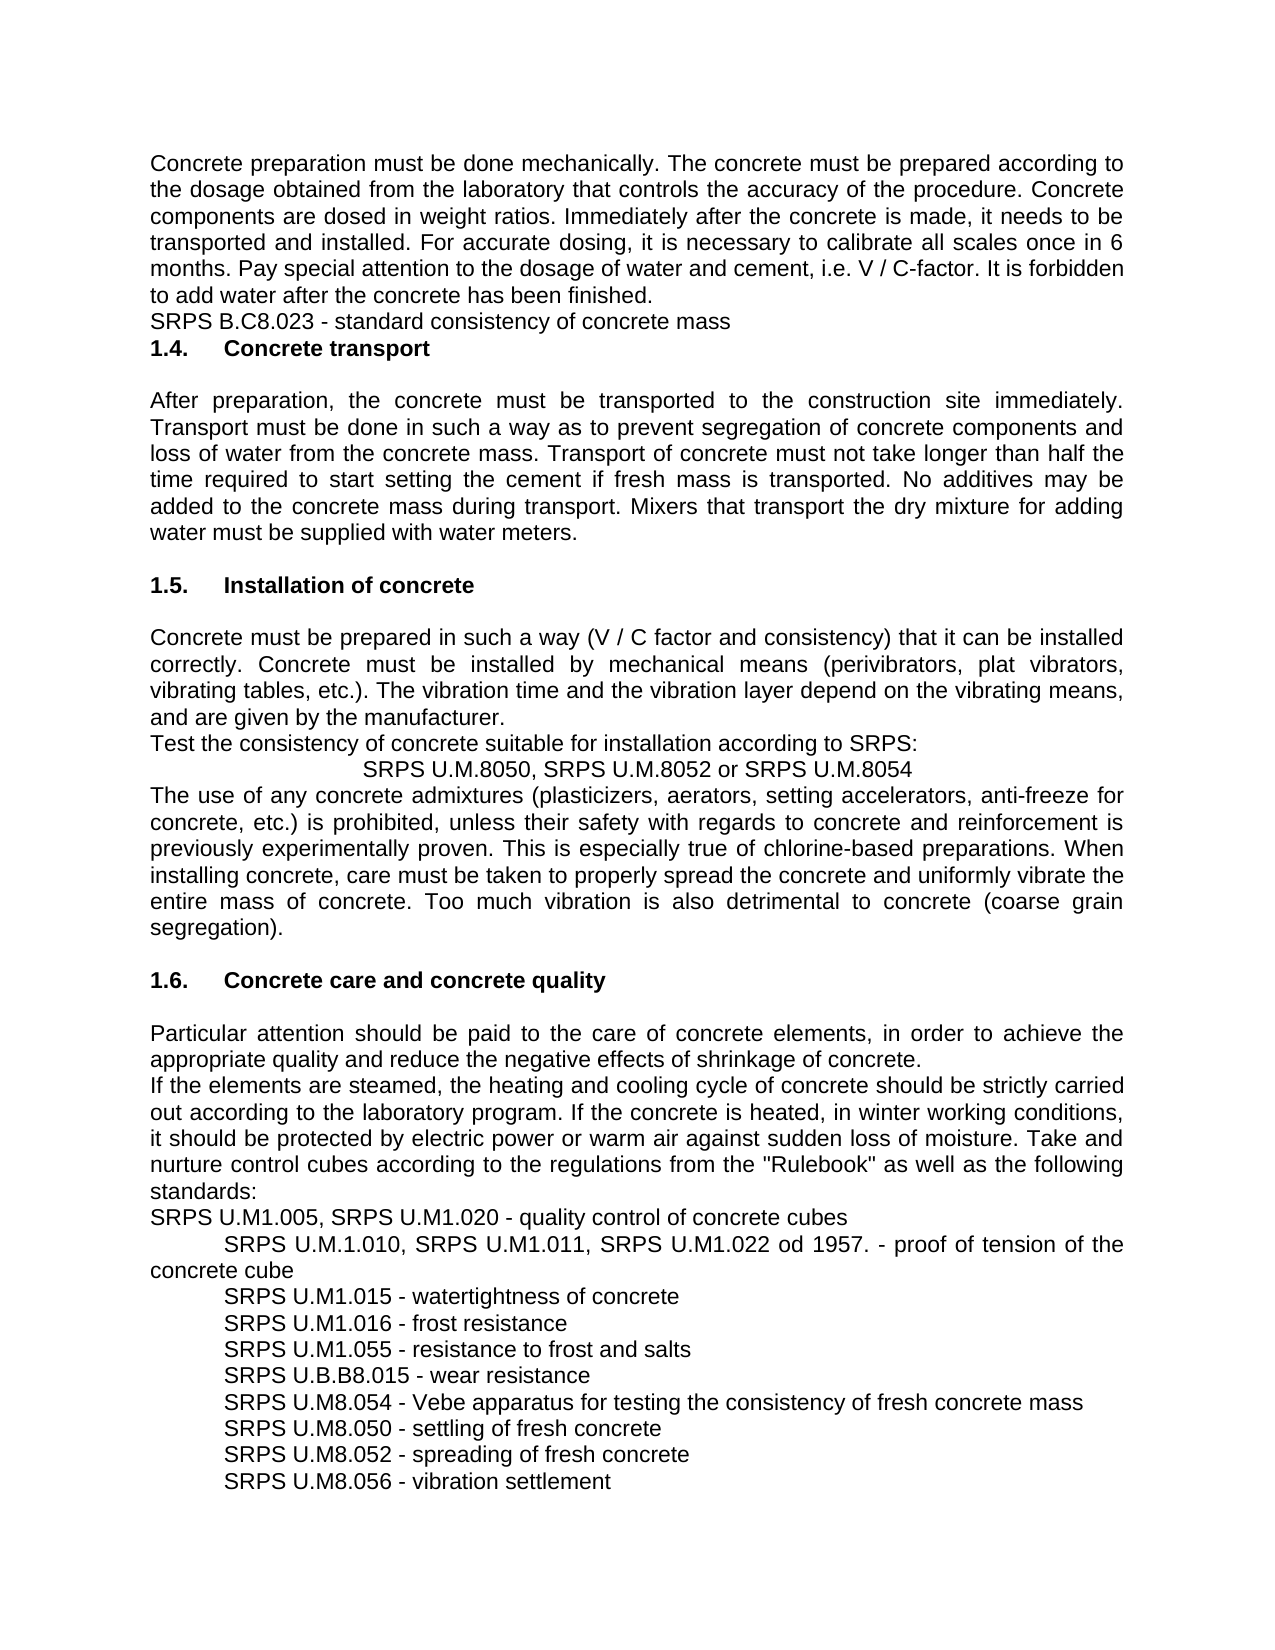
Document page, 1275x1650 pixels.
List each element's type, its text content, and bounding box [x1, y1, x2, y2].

text The use of any concrete admixtures (plasticizers, aerators, setting accelerators, anti-freeze for concrete, etc.) is prohibited, unless their safety with regards to concrete and reinforcement is previously experimentally proven. This is especially true of chlorine-based preparations. When installing concrete, care must be taken to properly spread the concrete and uniformly vibrate the entire mass of concrete. Too much vibration is also detrimental to concrete (coarse grain segregation). [150, 782, 1125, 941]
text SRPS U.M8.056 - vibration settlement [150, 1468, 1125, 1494]
text Test the consistency of concrete suitable for installation according to SRPS: [150, 730, 1125, 756]
text SRPS U.M8.050 - settling of fresh concrete [150, 1415, 1125, 1441]
text 1.6. Concrete care and concrete quality [150, 967, 1125, 993]
text SRPS U.M1.005, SRPS U.M1.020 - quality control of concrete cubes [150, 1204, 1125, 1231]
text Concrete preparation must be done mechanically. The concrete must be prepared according to the dosage obtained from the laboratory that controls the accuracy of the procedure. Concrete components are dosed in weight ratios. Immediately after the concrete is made, it needs to be transported and installed. For accurate dosing, it is necessary to calibrate all scales once in 6 months. Pay special attention to the dosage of water and cement, i.e. V / C-factor. It is forbidden to add water after the concrete has been finished. [150, 150, 1125, 308]
text SRPS U.M1.055 - resistance to frost and salts [150, 1336, 1125, 1362]
text SRPS U.M.8050, SRPS U.M.8052 or SRPS U.M.8054 [150, 756, 1125, 782]
text SRPS U.B.B8.015 - wear resistance [150, 1362, 1125, 1389]
text Concrete must be prepared in such a way (V / C factor and consistency) that it can be installed correctly. Concrete must be installed by mechanical means (perivibrators, plat vibrators, vibrating tables, etc.). The vibration time and the vibration layer depend on the vibrating means, and are given by the manufacturer. [150, 624, 1125, 730]
text SRPS B.C8.023 - standard consistency of concrete mass [150, 308, 1125, 334]
text SRPS U.M.1.010, SRPS U.M1.011, SRPS U.M1.022 od 1957. - proof of tension of the concrete cube [150, 1231, 1125, 1283]
text Particular attention should be paid to the care of concrete elements, in order to achieve the appropriate quality and reduce the negative effects of shrinkage of concrete. [150, 1020, 1125, 1072]
text 1.5. Installation of concrete [150, 572, 1125, 598]
text SRPS U.M1.016 - frost resistance [150, 1309, 1125, 1336]
text 1.4. Concrete transport [150, 334, 1125, 361]
text After preparation, the concrete must be transported to the construction site immediately. Transport must be done in such a way as to prevent segregation of concrete components and loss of water from the concrete mass. Transport of concrete must not take longer than half the time required to start setting the cement if fresh mass is transported. No additives may be added to the concrete mass during transport. Mixers that transport the dry mixture for adding water must be supplied with water meters. [150, 387, 1125, 545]
text SRPS U.M8.054 - Vebe apparatus for testing the consistency of fresh concrete mass [150, 1389, 1125, 1415]
text SRPS U.M8.052 - spreading of fresh concrete [150, 1441, 1125, 1468]
text If the elements are steamed, the heating and cooling cycle of concrete should be strictly carried out according to the laboratory program. If the concrete is heated, in winter working conditions, it should be protected by electric power or warm air against sudden loss of moisture. Take and nurture control cubes according to the regulations from the "Rulebook" as well as the following standards: [150, 1072, 1125, 1204]
text SRPS U.M1.015 - watertightness of concrete [150, 1283, 1125, 1309]
